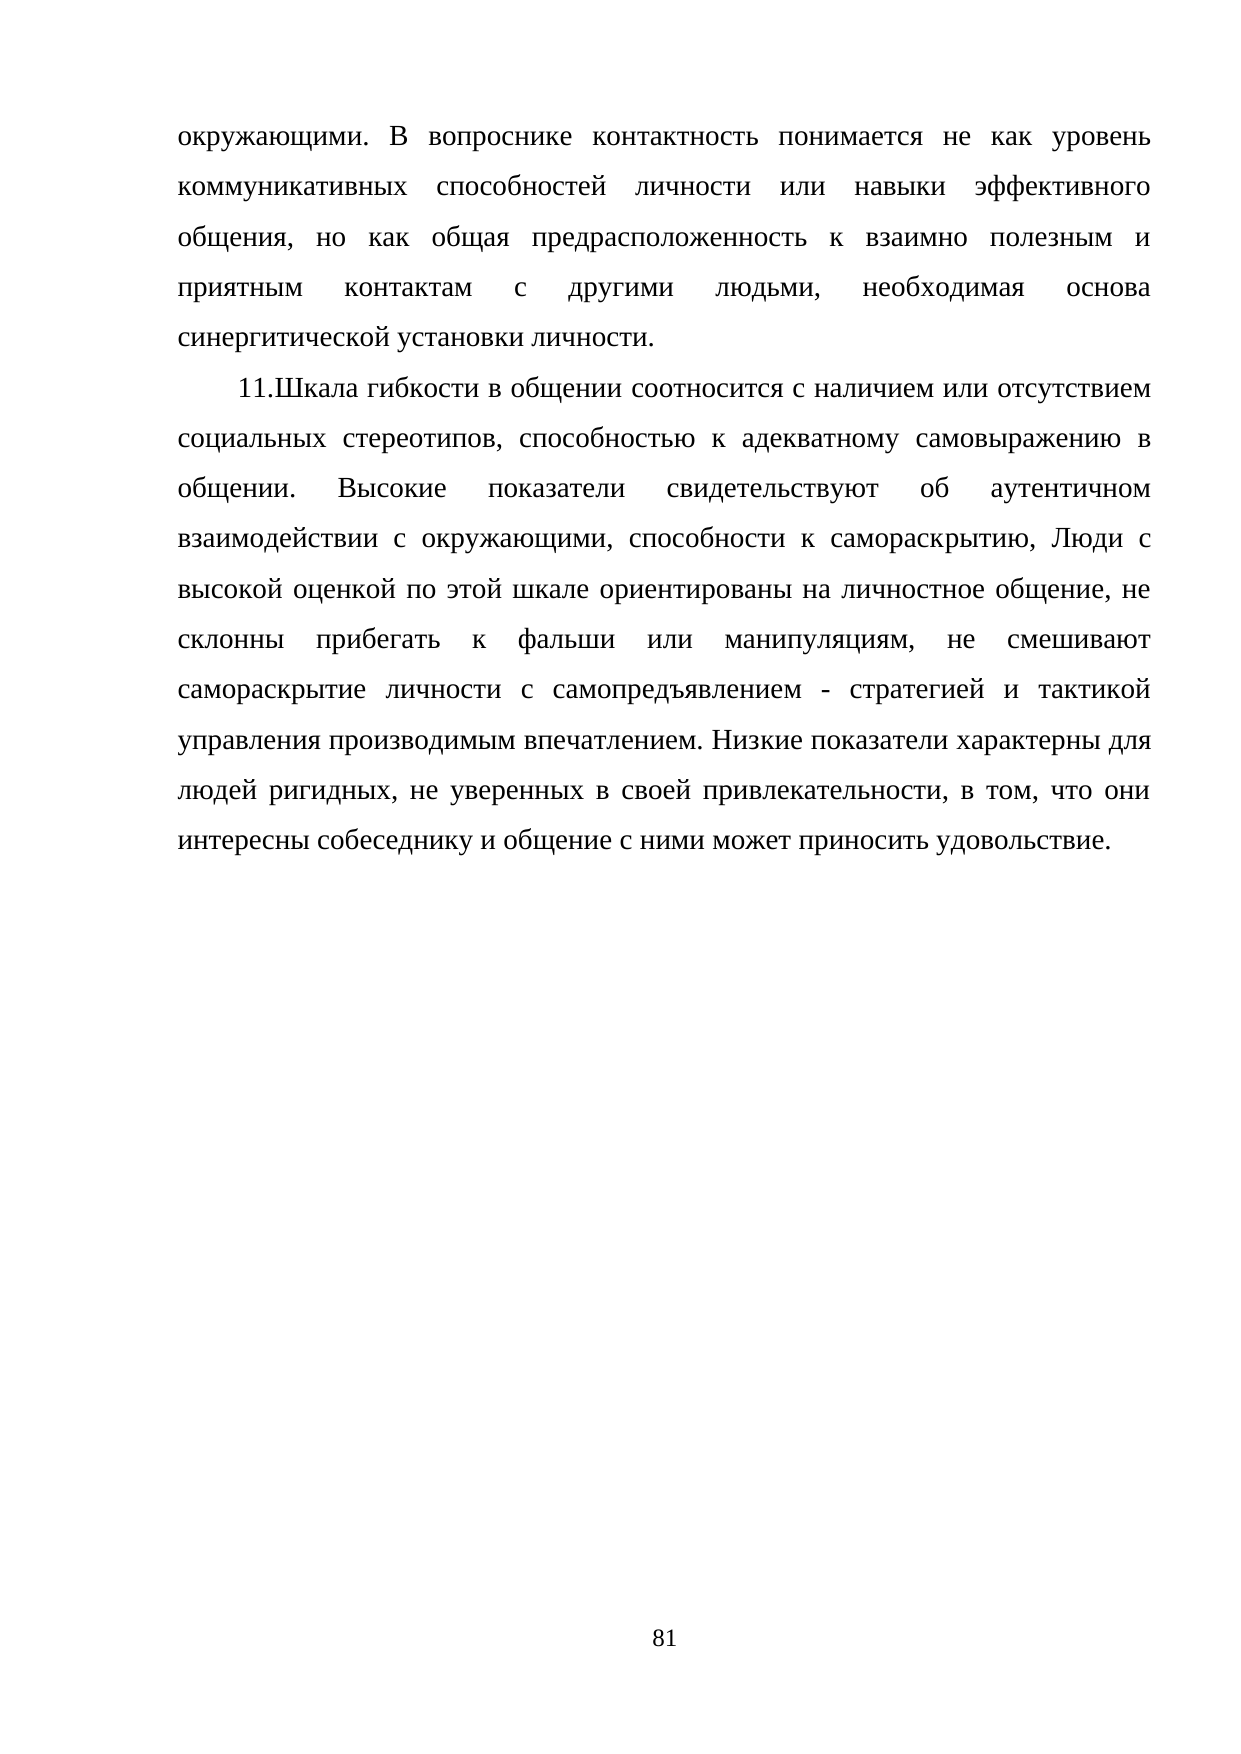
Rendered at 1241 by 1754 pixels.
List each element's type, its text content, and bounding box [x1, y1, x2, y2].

text 11.Шкала гибкости в общении соотносится с наличием или отсутствием социальных стереотипов, способностью к адекватному самовыражению в общении. Высокие показатели свидетельствуют об аутентичном взаимодействии с окружающими, способности к самораскрытию, Люди с высокой оценкой по этой шкале ориентированы на личностное общение, не склонны прибегать к фальши или манипуляциям, не смешивают самораскрытие личности с самопредъявлением - стратегией и тактикой управления производимым впечатлением. Низкие показатели характерны для людей ригидных, не уверенных в своей привлекательности, в том, что они интересны собеседнику и общение с ними может приносить удовольствие. [177, 370, 1152, 856]
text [177, 118, 1152, 353]
